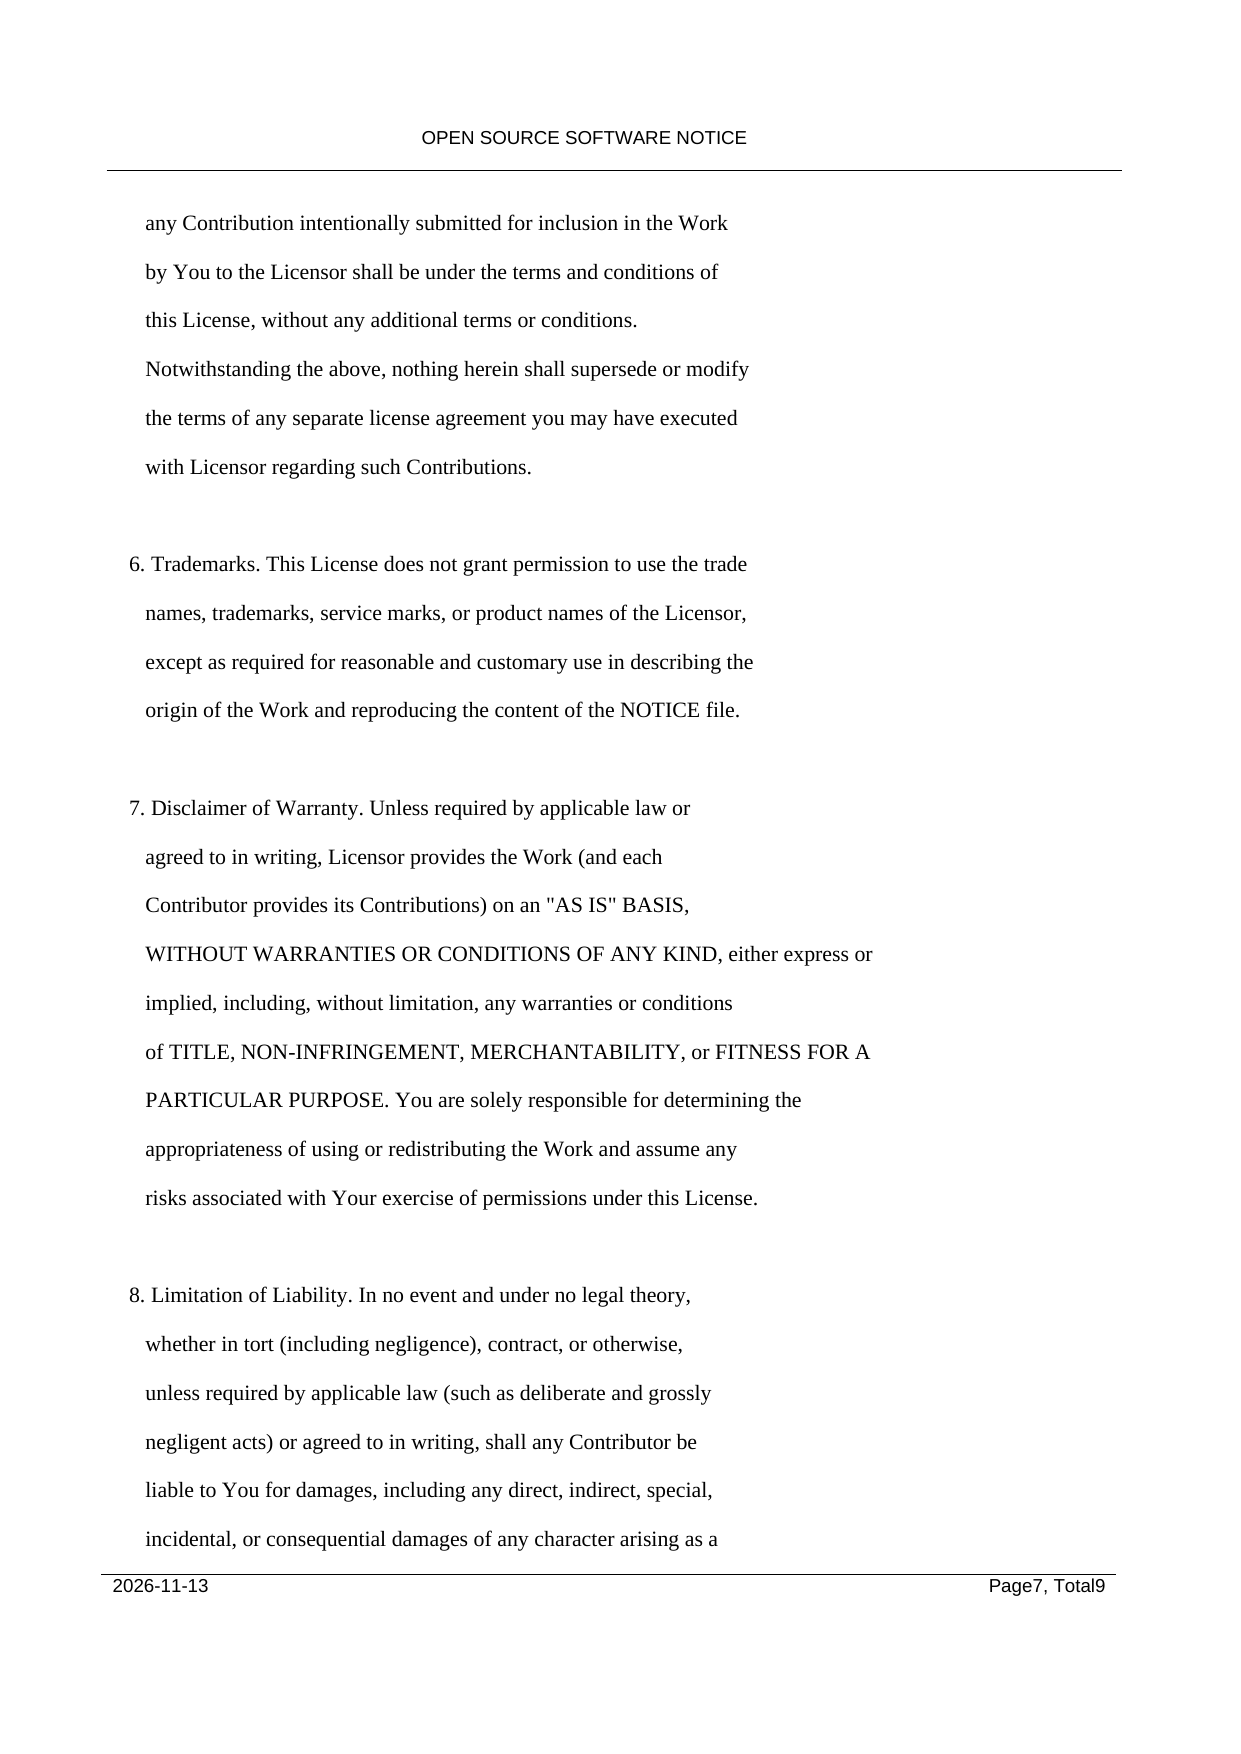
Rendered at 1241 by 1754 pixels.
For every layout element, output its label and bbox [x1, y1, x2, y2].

text [112, 206, 1128, 1555]
